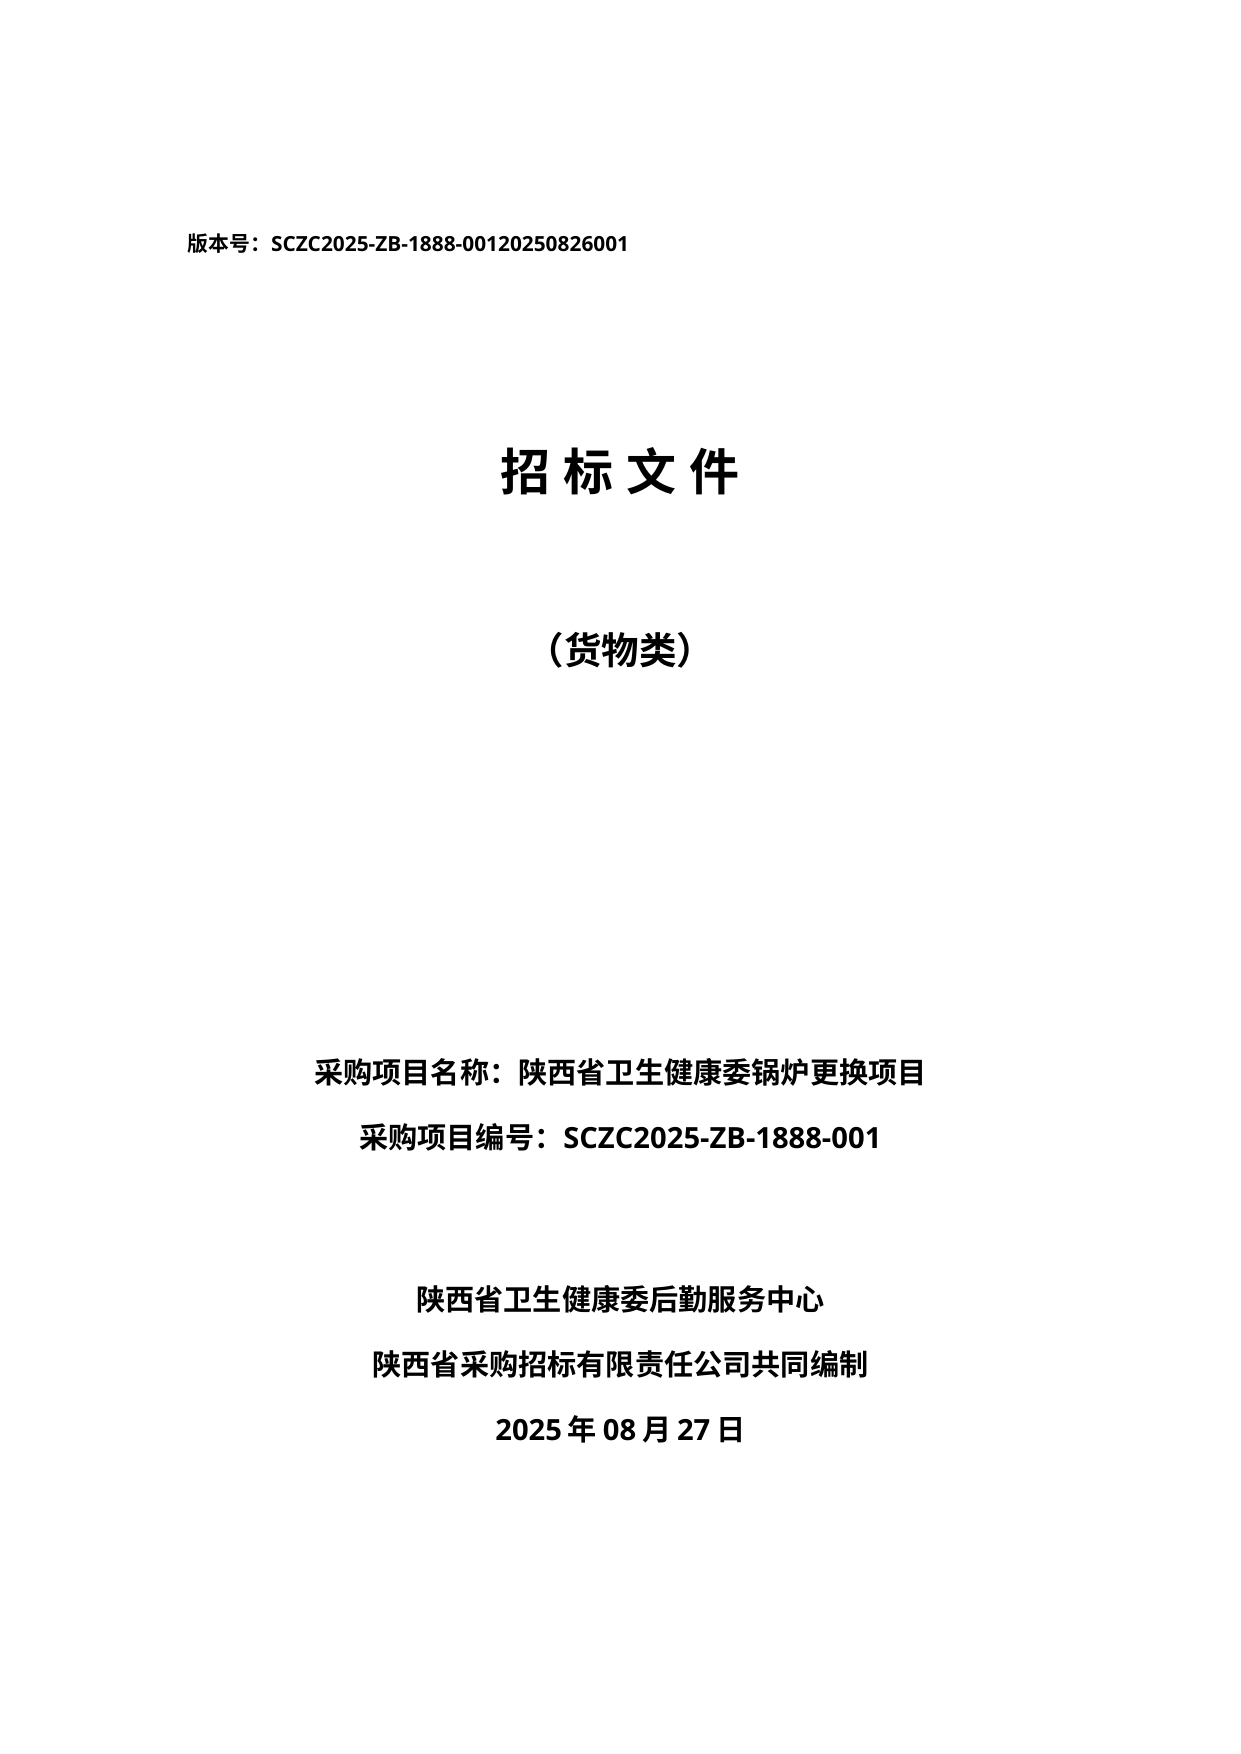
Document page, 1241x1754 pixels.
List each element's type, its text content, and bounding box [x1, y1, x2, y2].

text 版本号：SCZC2025-ZB-1888-00120250826001 [187, 227, 1053, 422]
text 陕西省卫生健康委后勤服务中心 [187, 1267, 1053, 1332]
text 2025年08月27日 [187, 1397, 1053, 1462]
text 陕西省采购招标有限责任公司共同编制 [187, 1332, 1053, 1397]
text 采购项目编号：SCZC2025-ZB-1888-001 [187, 1104, 1053, 1267]
text （货物类） [187, 617, 1053, 1039]
text 采购项目名称：陕西省卫生健康委锅炉更换项目 [187, 1039, 1053, 1104]
text 招 标 文 件 [187, 422, 1053, 617]
